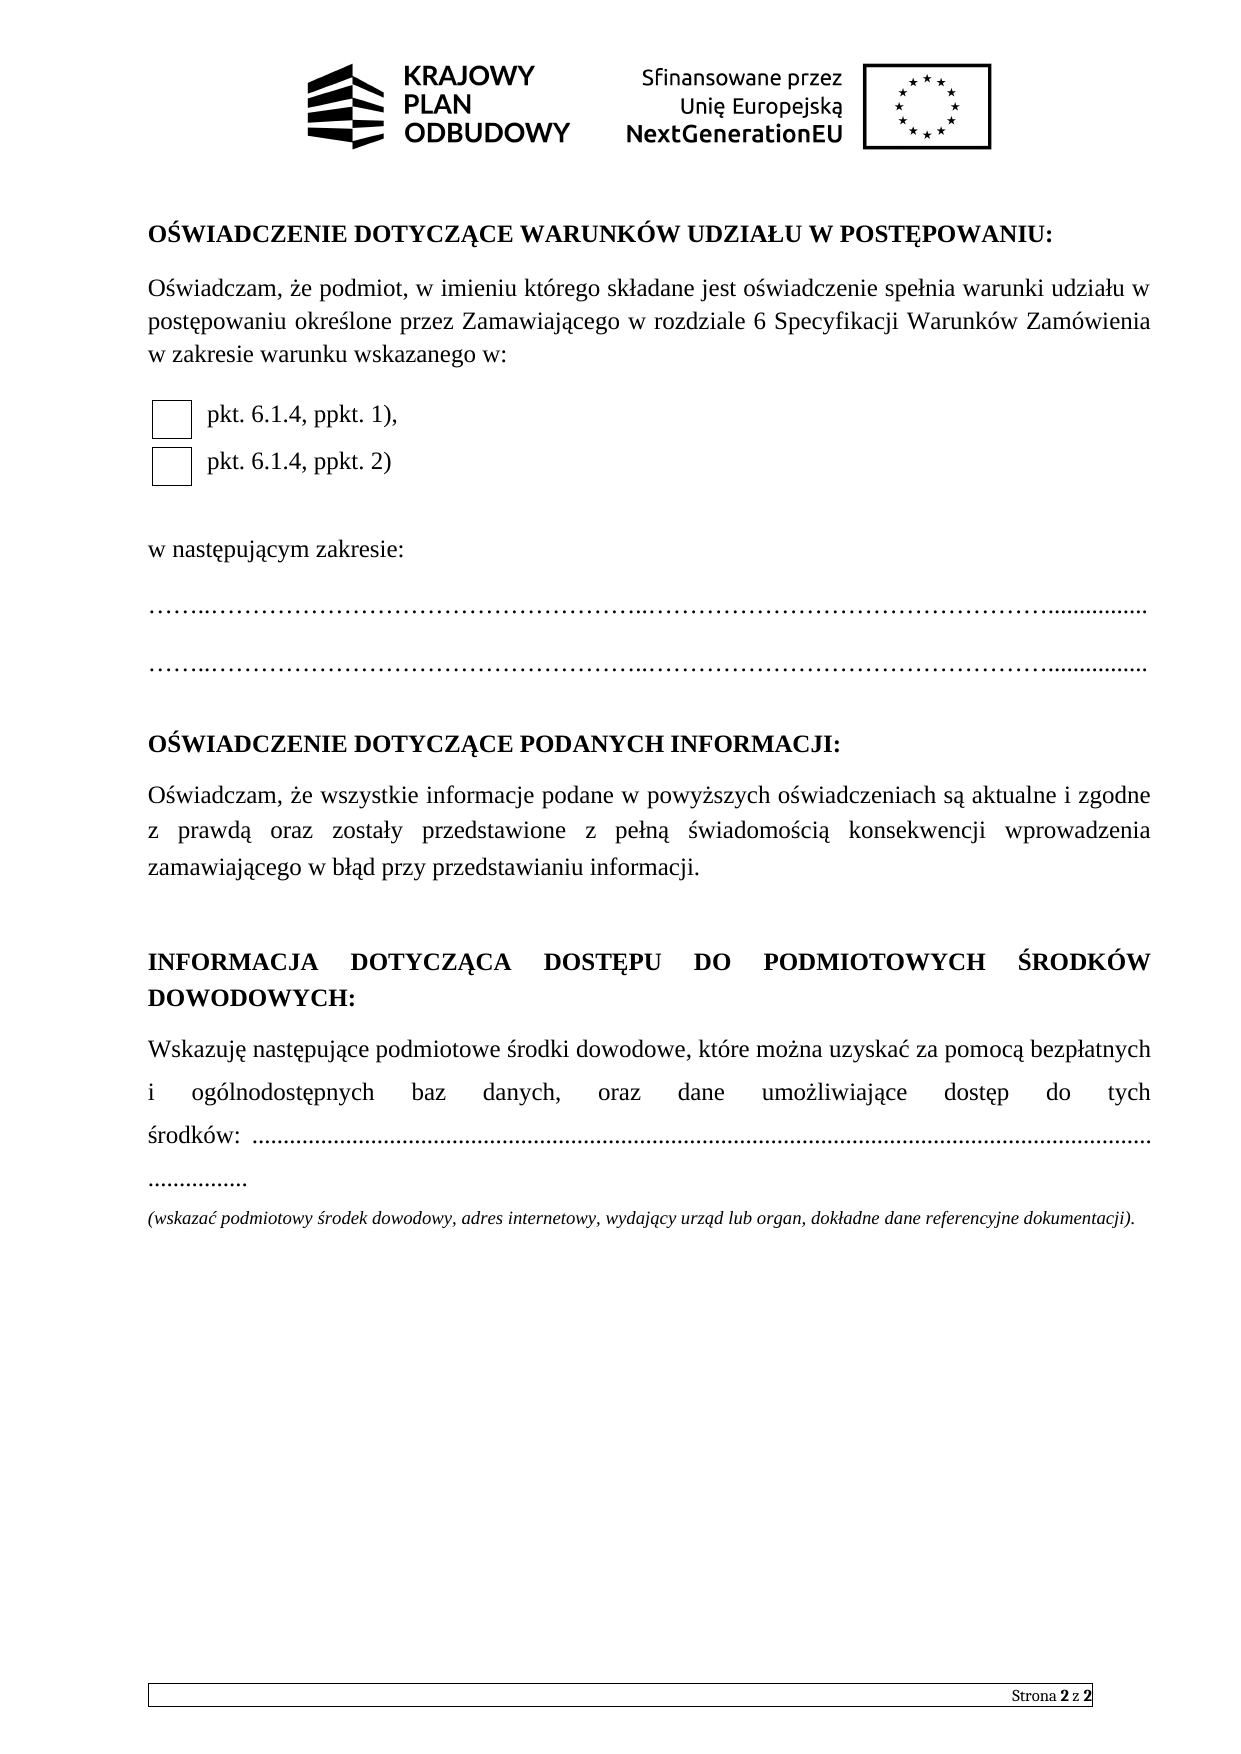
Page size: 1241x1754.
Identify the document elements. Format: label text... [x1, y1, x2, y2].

text INFORMACJA DOTYCZĄCA DOSTĘPU DO PODMIOTOWYCH ŚRODKÓW DOWODOWYCH: [148, 947, 1152, 1012]
list pkt. 6.1.4, ppkt. 1), [162, 399, 1152, 428]
text Wskazuję następujące podmiotowe środki dowodowe, które można uzyskać za pomocą bezpłatnych i ogólnodostępnych baz danych, oraz dane umożliwiające dostęp do tych środków: ................................................................................................................................................................ [148, 1034, 1152, 1192]
picture [280, 35, 1020, 178]
text (wskazać podmiotowy środek dowodowy, adres internetowy, wydający urząd lub organ, dokładne dane referencyjne dokumentacji). [148, 1207, 1152, 1228]
text w następującym zakresie: [148, 534, 1152, 563]
text Oświadczam, że podmiot, w imieniu którego składane jest oświadczenie spełnia warunki udziału w postępowaniu określone przez Zamawiającego w rozdziale 6 Specyfikacji Warunków Zamówienia w zakresie warunku wskazanego w: [148, 273, 1152, 368]
text Oświadczam, że wszystkie informacje podane w powyższych oświadczeniach są aktualne i zgodne z prawdą oraz zostały przedstawione z pełną świadomością konsekwencji wprowadzenia zamawiającego w błąd przy przedstawianiu informacji. [148, 780, 1152, 880]
text OŚWIADCZENIE DOTYCZĄCE WARUNKÓW UDZIAŁU W POSTĘPOWANIU: [148, 219, 1152, 248]
text ……..……………………………………………..…………………………………………................ [148, 590, 1152, 619]
list pkt. 6.1.4, ppkt. 2) [162, 446, 1152, 475]
text ……..……………………………………………..…………………………………………................ [148, 648, 1152, 677]
text OŚWIADCZENIE DOTYCZĄCE PODANYCH INFORMACJI: [148, 729, 1152, 758]
